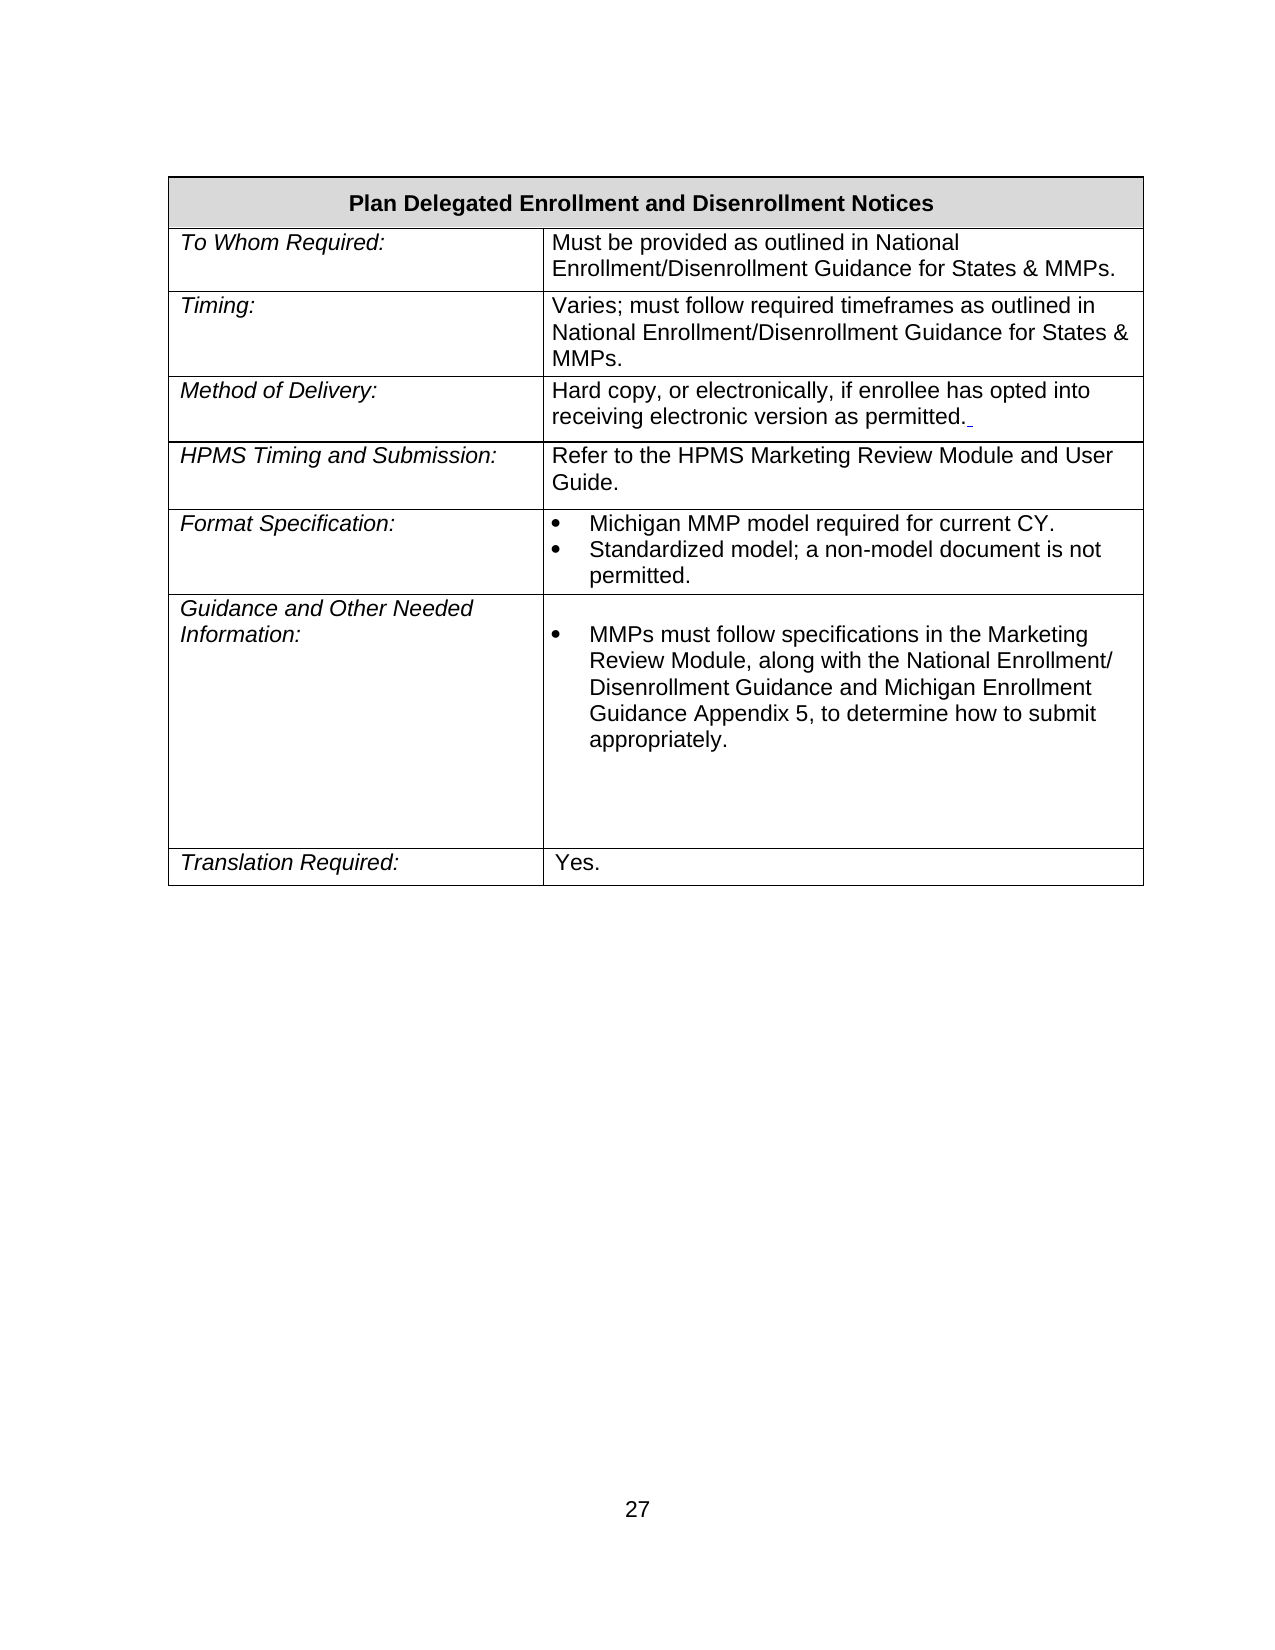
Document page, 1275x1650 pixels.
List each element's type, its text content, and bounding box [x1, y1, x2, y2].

table_cell Refer to the HPMS Marketing Review Module and User Guide. [544, 443, 1143, 508]
table_cell Hard copy, or electronically, if enrollee has opted into receiving electronic version as permitted. [544, 377, 1143, 441]
table_cell MMPs must follow specifications in the Marketing Review Module, along with the National Enrollment/ Disenrollment Guidance and Michigan Enrollment Guidance Appendix 5, to determine how to submit appropriately. [544, 595, 1143, 848]
table_header Plan Delegated Enrollment and Disenrollment Notices [169, 178, 1143, 227]
table_cell Timing: [169, 292, 543, 376]
table_cell Format Specification: [169, 510, 543, 593]
table_cell Michigan MMP model required for current CY. Standardized model; a non-model document is not permitted. [544, 510, 1143, 593]
table_cell Guidance and Other Needed Information: [169, 595, 543, 848]
table_cell HPMS Timing and Submission: [169, 443, 543, 508]
table_cell Method of Delivery: [169, 377, 543, 441]
table_cell Translation Required: [169, 849, 543, 885]
table_cell To Whom Required: [169, 229, 543, 291]
table_cell Must be provided as outlined in National Enrollment/Disenrollment Guidance for States & MMPs. [544, 229, 1143, 291]
table_cell Varies; must follow required timeframes as outlined in National Enrollment/Disenrollment Guidance for States & MMPs. [544, 292, 1143, 376]
table_cell Yes. [544, 849, 1143, 885]
